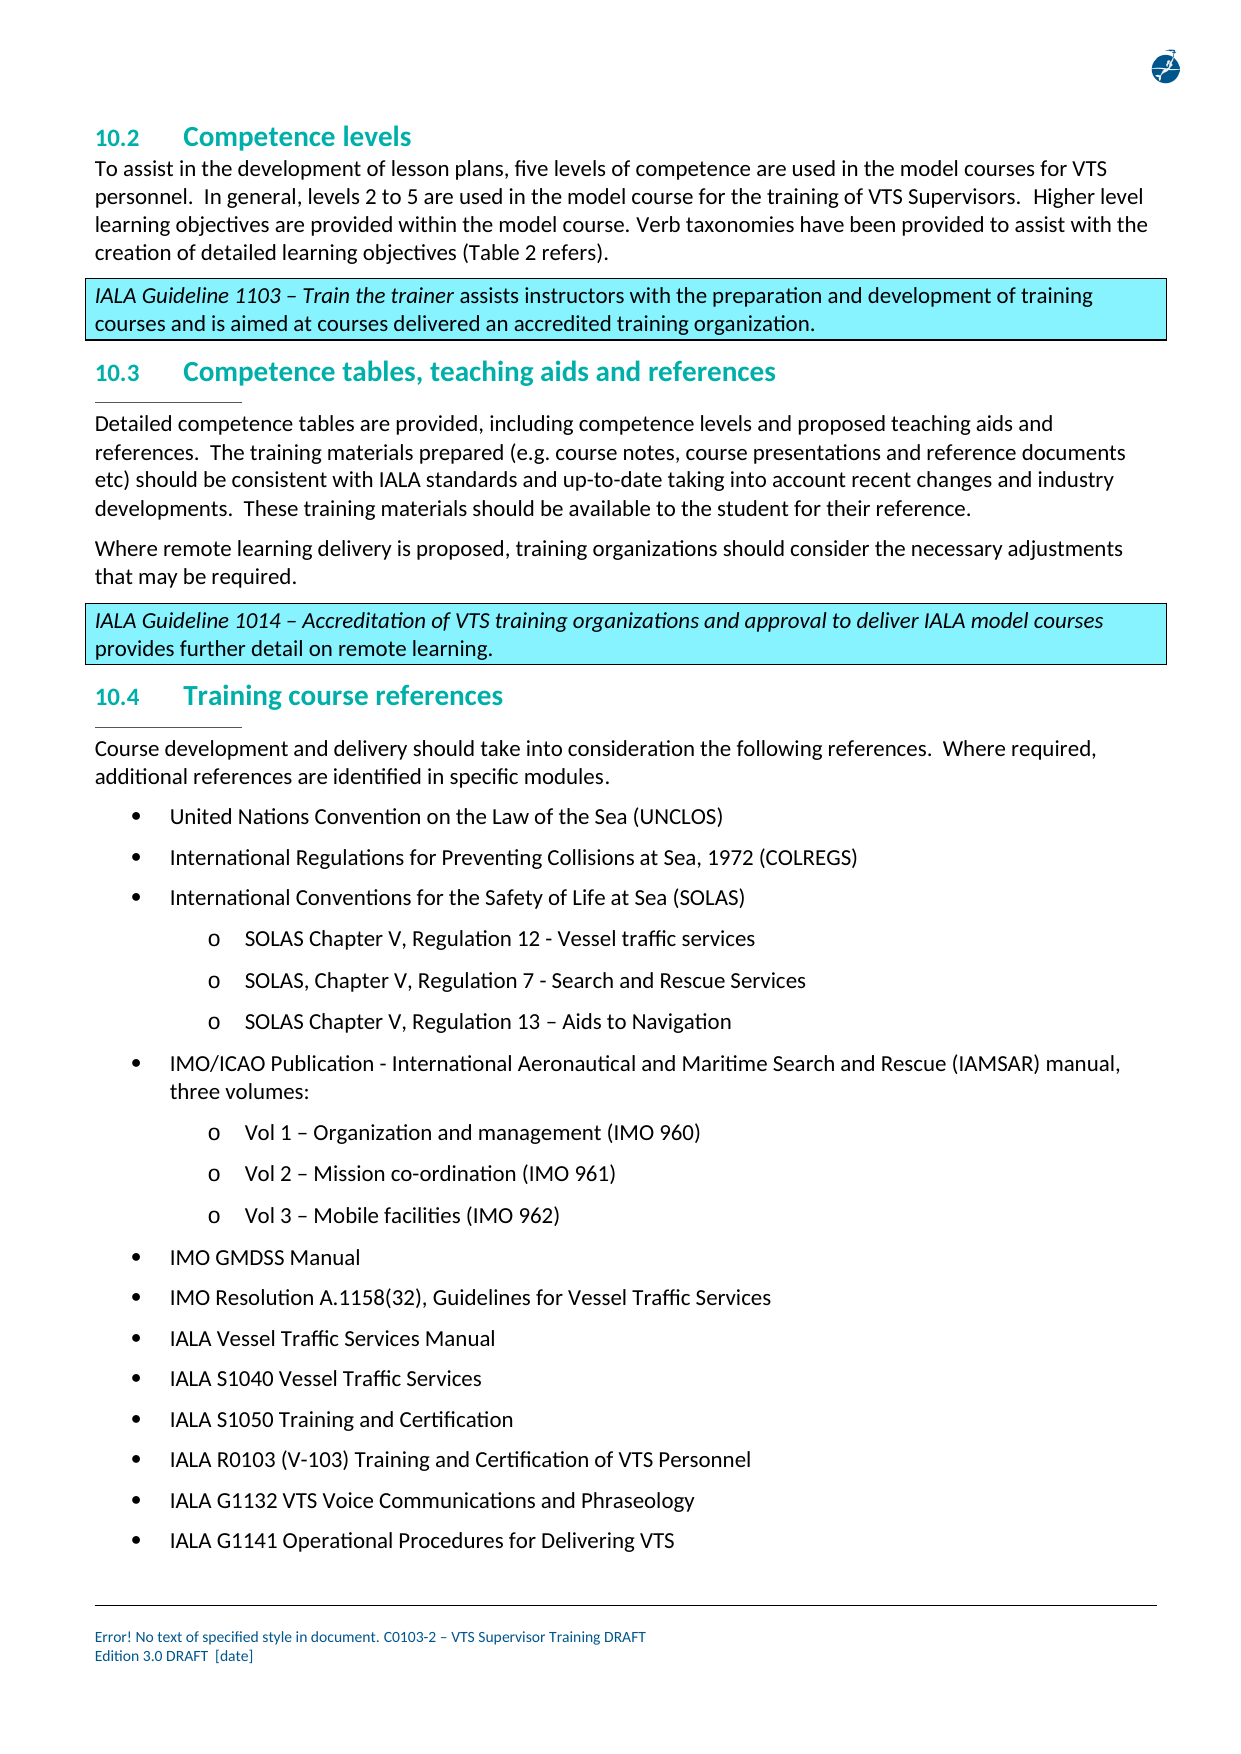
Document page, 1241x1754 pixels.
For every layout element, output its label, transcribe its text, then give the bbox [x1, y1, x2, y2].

list SOLAS, Chapter V, Regulation 7 - Search and Rescue Services [207, 966, 1157, 995]
list IMO/ICAO Publication - International Aeronautical and Maritime Search and Rescue (IAMSAR) manual, three volumes: [132, 1049, 1157, 1105]
picture [1120, 0, 1239, 118]
text To assist in the development of lesson plans, five levels of competence are used in the model courses for VTS personnel. In general, levels 2 to 5 are used in the model course for the training of VTS Supervisors. Higher level learning objectives are provided within the model course. Verb taxonomies have been provided to assist with the creation of detailed learning objectives (Table 2 refers). [94, 154, 1157, 266]
list International Regulations for Preventing Collisions at Sea, 1972 (COLREGS) [132, 843, 1157, 871]
subtitle Training course references [94, 677, 1157, 713]
list IALA S1050 Training and Certification [132, 1405, 1157, 1433]
list IALA R0103 (V-103) Training and Certification of VTS Personnel [132, 1445, 1157, 1473]
list United Nations Convention on the Law of the Sea (UNCLOS) [132, 802, 1157, 831]
list International Conventions for the Safety of Life at Sea (SOLAS) [132, 883, 1157, 912]
text IALA Guideline 1014 – Accreditation of VTS training organizations and approval to deliver IALA model courses provides further detail on remote learning. [86, 604, 1166, 664]
list IALA Vessel Traffic Services Manual [132, 1324, 1157, 1352]
list Vol 2 – Mission co-ordination (IMO 961) [207, 1159, 1157, 1188]
list SOLAS Chapter V, Regulation 12 - Vessel traffic services [207, 924, 1157, 953]
list IALA S1040 Vessel Traffic Services [132, 1364, 1157, 1392]
list IMO Resolution A.1158(32), Guidelines for Vessel Traffic Services [132, 1283, 1157, 1311]
list IALA G1132 VTS Voice Communications and Phraseology [132, 1486, 1157, 1514]
text Course development and delivery should take into consideration the following references. Where required, additional references are identified in specific modules. [94, 734, 1157, 790]
subtitle Competence levels [94, 118, 1157, 154]
text Where remote learning delivery is proposed, training organizations should consider the necessary adjustments that may be required. [94, 534, 1157, 590]
text Detailed competence tables are provided, including competence levels and proposed teaching aids and references. The training materials prepared (e.g. course notes, course presentations and reference documents etc) should be consistent with IALA standards and up-to-date taking into account recent changes and industry developments. These training materials should be available to the student for their reference. [94, 409, 1157, 522]
subtitle Competence tables, teaching aids and references [94, 353, 1157, 389]
list IALA G1141 Operational Procedures for Delivering VTS [132, 1526, 1157, 1554]
list Vol 3 – Mobile facilities (IMO 962) [207, 1201, 1157, 1230]
list IMO GMDSS Manual [132, 1243, 1157, 1271]
list SOLAS Chapter V, Regulation 13 – Aids to Navigation [207, 1007, 1157, 1037]
text IALA Guideline 1103 – Train the trainer assists instructors with the preparation and development of training courses and is aimed at courses delivered an accredited training organization. [86, 279, 1166, 339]
list Vol 1 – Organization and management (IMO 960) [207, 1118, 1157, 1147]
